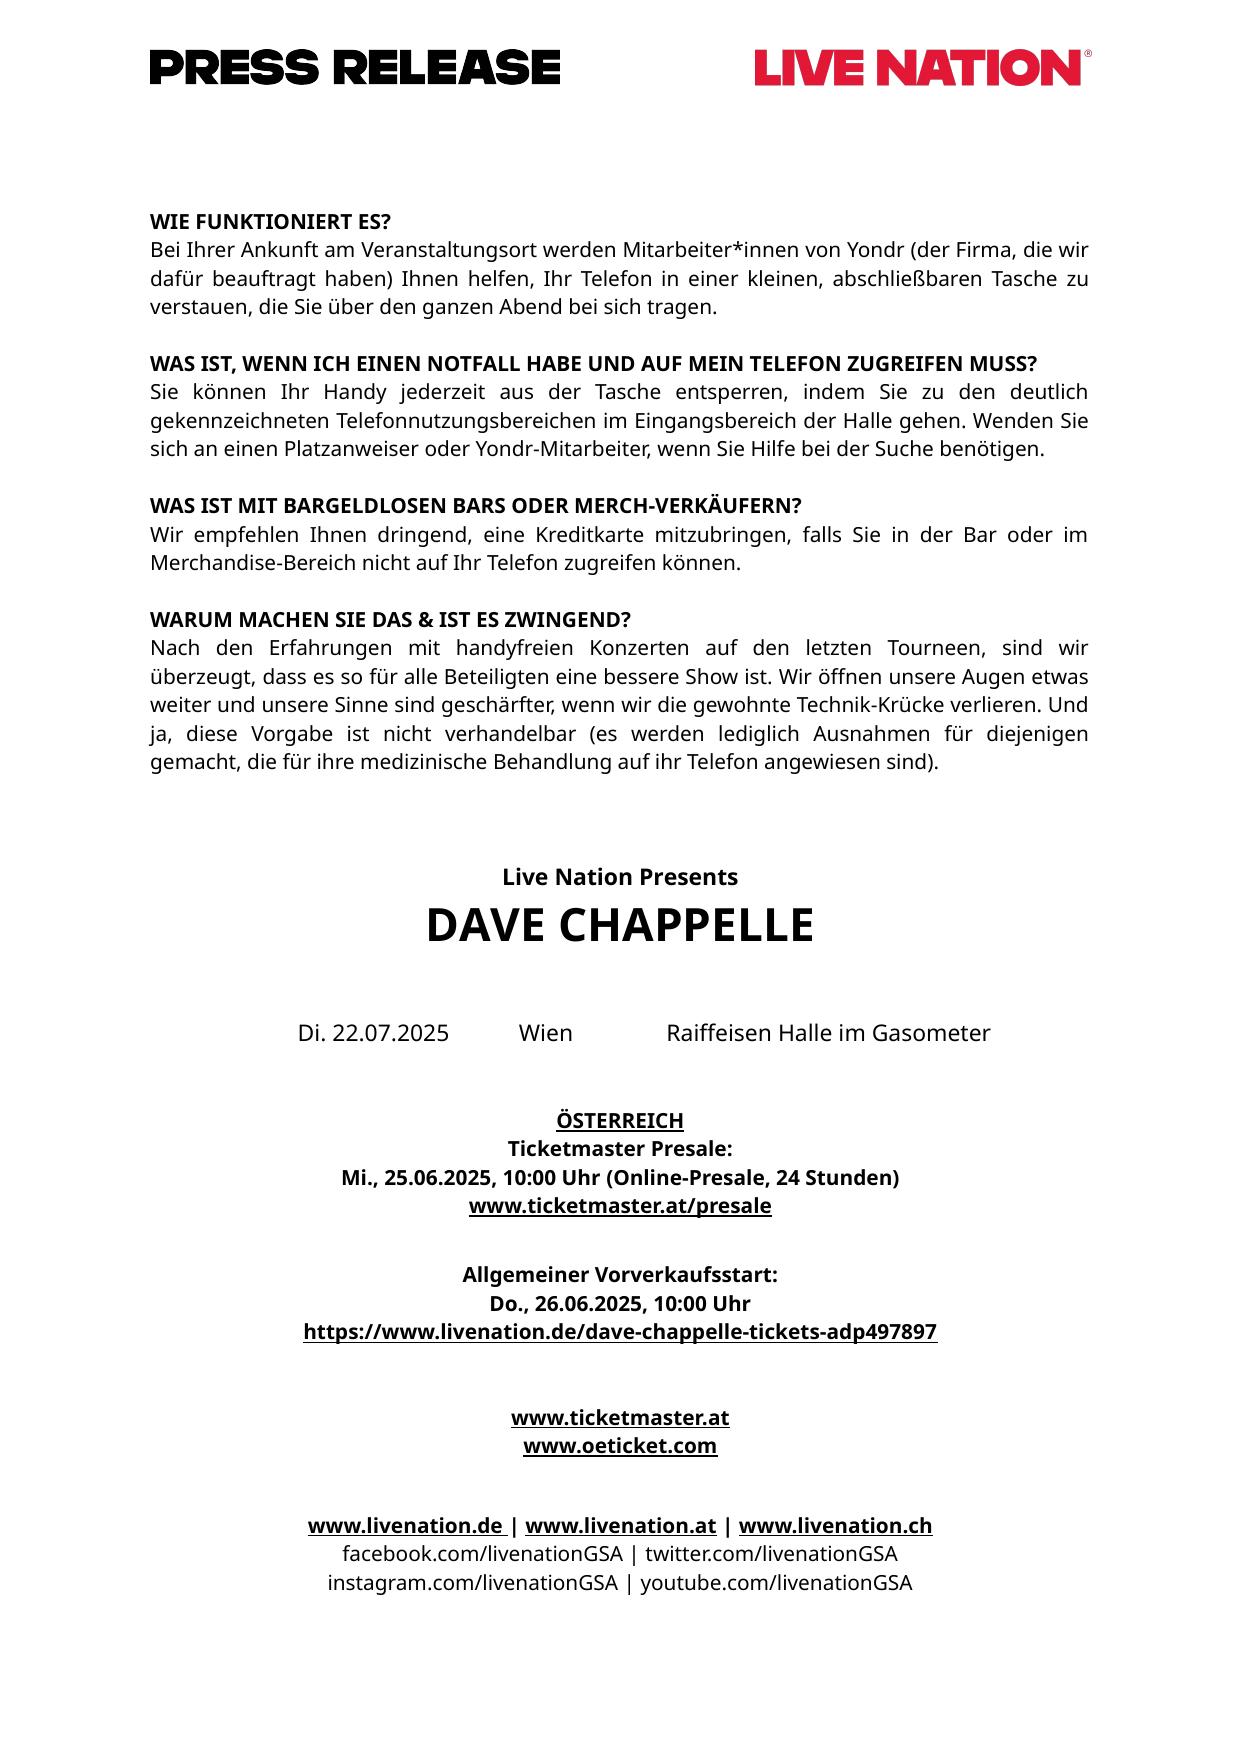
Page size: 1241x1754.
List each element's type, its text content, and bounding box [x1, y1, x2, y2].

text WAS IST, WENN ICH EINEN NOTFALL HABE UND AUF MEIN TELEFON ZUGREIFEN MUSS? [150, 349, 1090, 377]
text www.livenation.de | www.livenation.at | www.livenation.ch facebook.com/livenationGSA | twitter.com/livenationGSA [150, 1511, 1090, 1568]
text Sie können Ihr Handy jederzeit aus der Tasche entsperren, indem Sie zu den deutlich gekennzeichneten Telefonnutzungsbereichen im Eingangsbereich der Halle gehen. Wenden Sie sich an einen Platzanweiser oder Yondr-Mitarbeiter, wenn Sie Hilfe bei der Suche benötigen. [150, 377, 1090, 463]
text DAVE CHAPPELLE [150, 892, 1090, 954]
picture [150, 49, 560, 85]
text WAS IST MIT BARGELDLOSEN BARS ODER MERCH-VERKÄUFERN? [150, 491, 1090, 520]
text WIE FUNKTIONIERT ES? [150, 207, 1090, 235]
text https://www.livenation.de/dave-chappelle-tickets-adp497897 [150, 1317, 1090, 1346]
picture [755, 49, 1092, 86]
text Wir empfehlen Ihnen dringend, eine Kreditkarte mitzubringen, falls Sie in der Bar oder im Merchandise-Bereich nicht auf Ihr Telefon zugreifen können. [150, 520, 1090, 577]
text Do., 26.06.2025, 10:00 Uhr [150, 1289, 1090, 1317]
text www.oeticket.com [150, 1431, 1090, 1460]
text Live Nation Presents [150, 861, 1090, 892]
text ÖSTERREICH Ticketmaster Presale: Mi., 25.06.2025, 10:00 Uhr (Online-Presale, 24 Stunden) www.ticketmaster.at/presale [150, 1106, 1090, 1220]
subtitle Allgemeiner Vorverkaufsstart: [150, 1261, 1090, 1289]
text Bei Ihrer Ankunft am Veranstaltungsort werden Mitarbeiter*innen von Yondr (der Firma, die wir dafür beauftragt haben) Ihnen helfen, Ihr Telefon in einer kleinen, abschließbaren Tasche zu verstauen, die Sie über den ganzen Abend bei sich tragen. [150, 235, 1090, 321]
text instagram.com/livenationGSA | youtube.com/livenationGSA [150, 1568, 1090, 1596]
text Di. 22.07.2025 Wien Raiffeisen Halle im Gasometer [224, 1017, 1090, 1048]
text Nach den Erfahrungen mit handyfreien Konzerten auf den letzten Tourneen, sind wir überzeugt, dass es so für alle Beteiligten eine bessere Show ist. Wir öffnen unsere Augen etwas weiter und unsere Sinne sind geschärfter, wenn wir die gewohnte Technik-Krücke verlieren. Und ja, diese Vorgabe ist nicht verhandelbar (es werden lediglich Ausnahmen für diejenigen gemacht, die für ihre medizinische Behandlung auf ihr Telefon angewiesen sind). [150, 633, 1090, 776]
text WARUM MACHEN SIE DAS & IST ES ZWINGEND? [150, 605, 1090, 633]
text www.ticketmaster.at [150, 1403, 1090, 1431]
